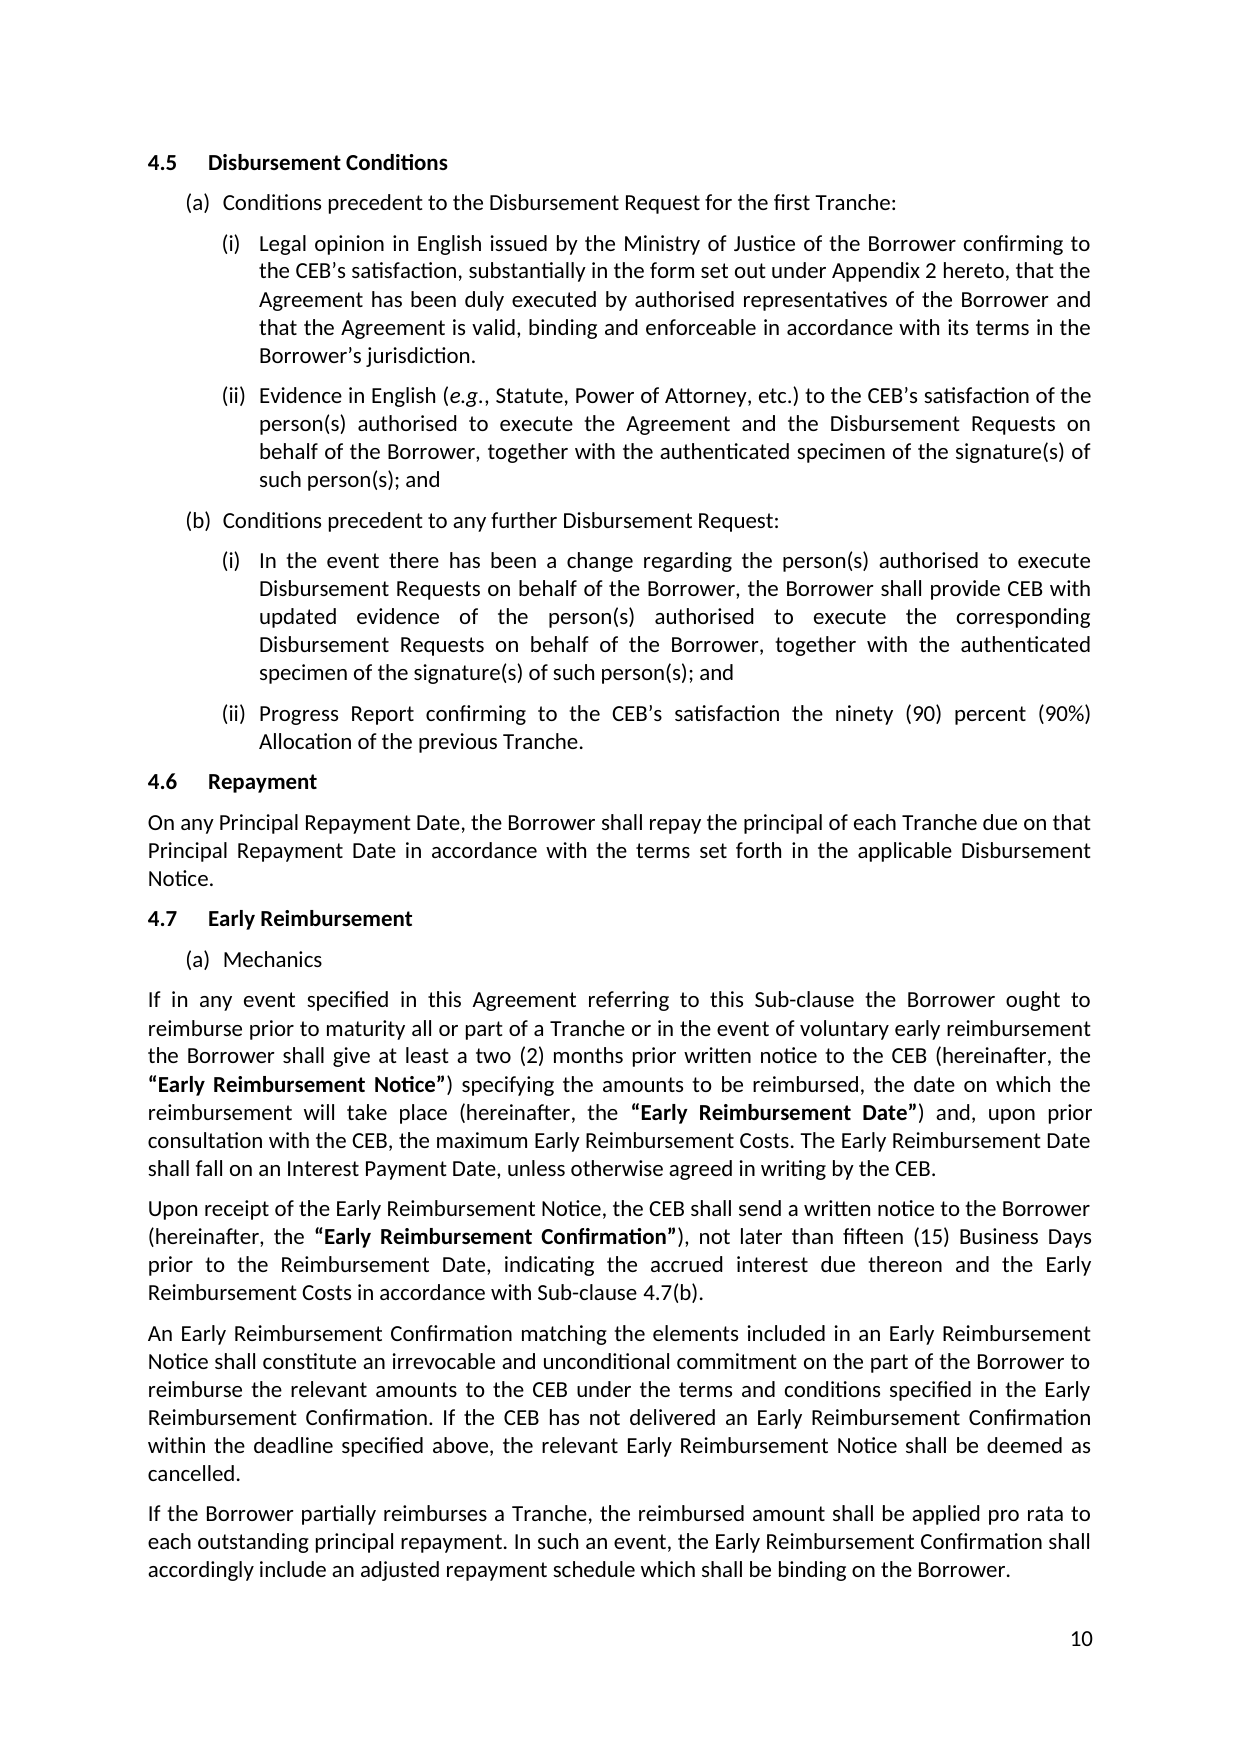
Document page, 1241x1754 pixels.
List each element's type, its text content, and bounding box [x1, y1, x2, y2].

text An Early Reimbursement Confirmation matching the elements included in an Early Reimbursement Notice shall constitute an irrevocable and unconditional commitment on the part of the Borrower to reimburse the relevant amounts to the CEB under the terms and conditions specified in the Early Reimbursement Confirmation. If the CEB has not delivered an Early Reimbursement Confirmation within the deadline specified above, the relevant Early Reimbursement Notice shall be deemed as cancelled. [148, 1319, 1093, 1487]
text Upon receipt of the Early Reimbursement Notice, the CEB shall send a written notice to the Borrower (hereinafter, the “Early Reimbursement Confirmation”), not later than fifteen (15) Business Days prior to the Reimbursement Date, indicating the accrued interest due thereon and the Early Reimbursement Costs in accordance with Sub-clause 4.7(b). [148, 1194, 1093, 1306]
list Progress Report confirming to the CEB’s satisfaction the ninety (90) percent (90%) Allocation of the previous Tranche. [221, 699, 1093, 755]
text On any Principal Repayment Date, the Borrower shall repay the principal of each Tranche due on that Principal Repayment Date in accordance with the terms set forth in the applicable Disbursement Notice. [148, 808, 1093, 892]
list In the event there has been a change regarding the person(s) authorised to execute Disbursement Requests on behalf of the Borrower, the Borrower shall provide CEB with updated evidence of the person(s) authorised to execute the corresponding Disbursement Requests on behalf of the Borrower, together with the authenticated specimen of the signature(s) of such person(s); and [221, 546, 1093, 686]
text If the Borrower partially reimburses a Tranche, the reimbursed amount shall be applied pro rata to each outstanding principal repayment. In such an event, the Early Reimbursement Confirmation shall accordingly include an adjusted repayment schedule which shall be binding on the Borrower. [148, 1499, 1093, 1583]
subtitle Early Reimbursement [148, 904, 1093, 933]
text If in any event specified in this Agreement referring to this Sub-clause the Borrower ought to reimburse prior to maturity all or part of a Tranche or in the event of voluntary early reimbursement the Borrower shall give at least a two (2) months prior written notice to the CEB (hereinafter, the “Early Reimbursement Notice”) specifying the amounts to be reimbursed, the date on which the reimbursement will take place (hereinafter, the “Early Reimbursement Date”) and, upon prior consultation with the CEB, the maximum Early Reimbursement Costs. The Early Reimbursement Date shall fall on an Interest Payment Date, unless otherwise agreed in writing by the CEB. [148, 986, 1093, 1182]
subtitle Repayment [148, 767, 1093, 796]
list Evidence in English (e.g., Statute, Power of Attorney, etc.) to the CEB’s satisfaction of the person(s) authorised to execute the Agreement and the Disbursement Requests on behalf of the Borrower, together with the authenticated specimen of the signature(s) of such person(s); and [221, 381, 1093, 493]
list Mechanics [185, 945, 1093, 973]
subtitle Disbursement Conditions [148, 148, 1093, 176]
list Conditions precedent to any further Disbursement Request: [185, 506, 1093, 534]
list Legal opinion in English issued by the Ministry of Justice of the Borrower confirming to the CEB’s satisfaction, substantially in the form set out under Appendix 2 hereto, that the Agreement has been duly executed by authorised representatives of the Borrower and that the Agreement is valid, binding and enforceable in accordance with its terms in the Borrower’s jurisdiction. [221, 229, 1093, 369]
list Conditions precedent to the Disbursement Request for the first Tranche: [185, 188, 1093, 216]
